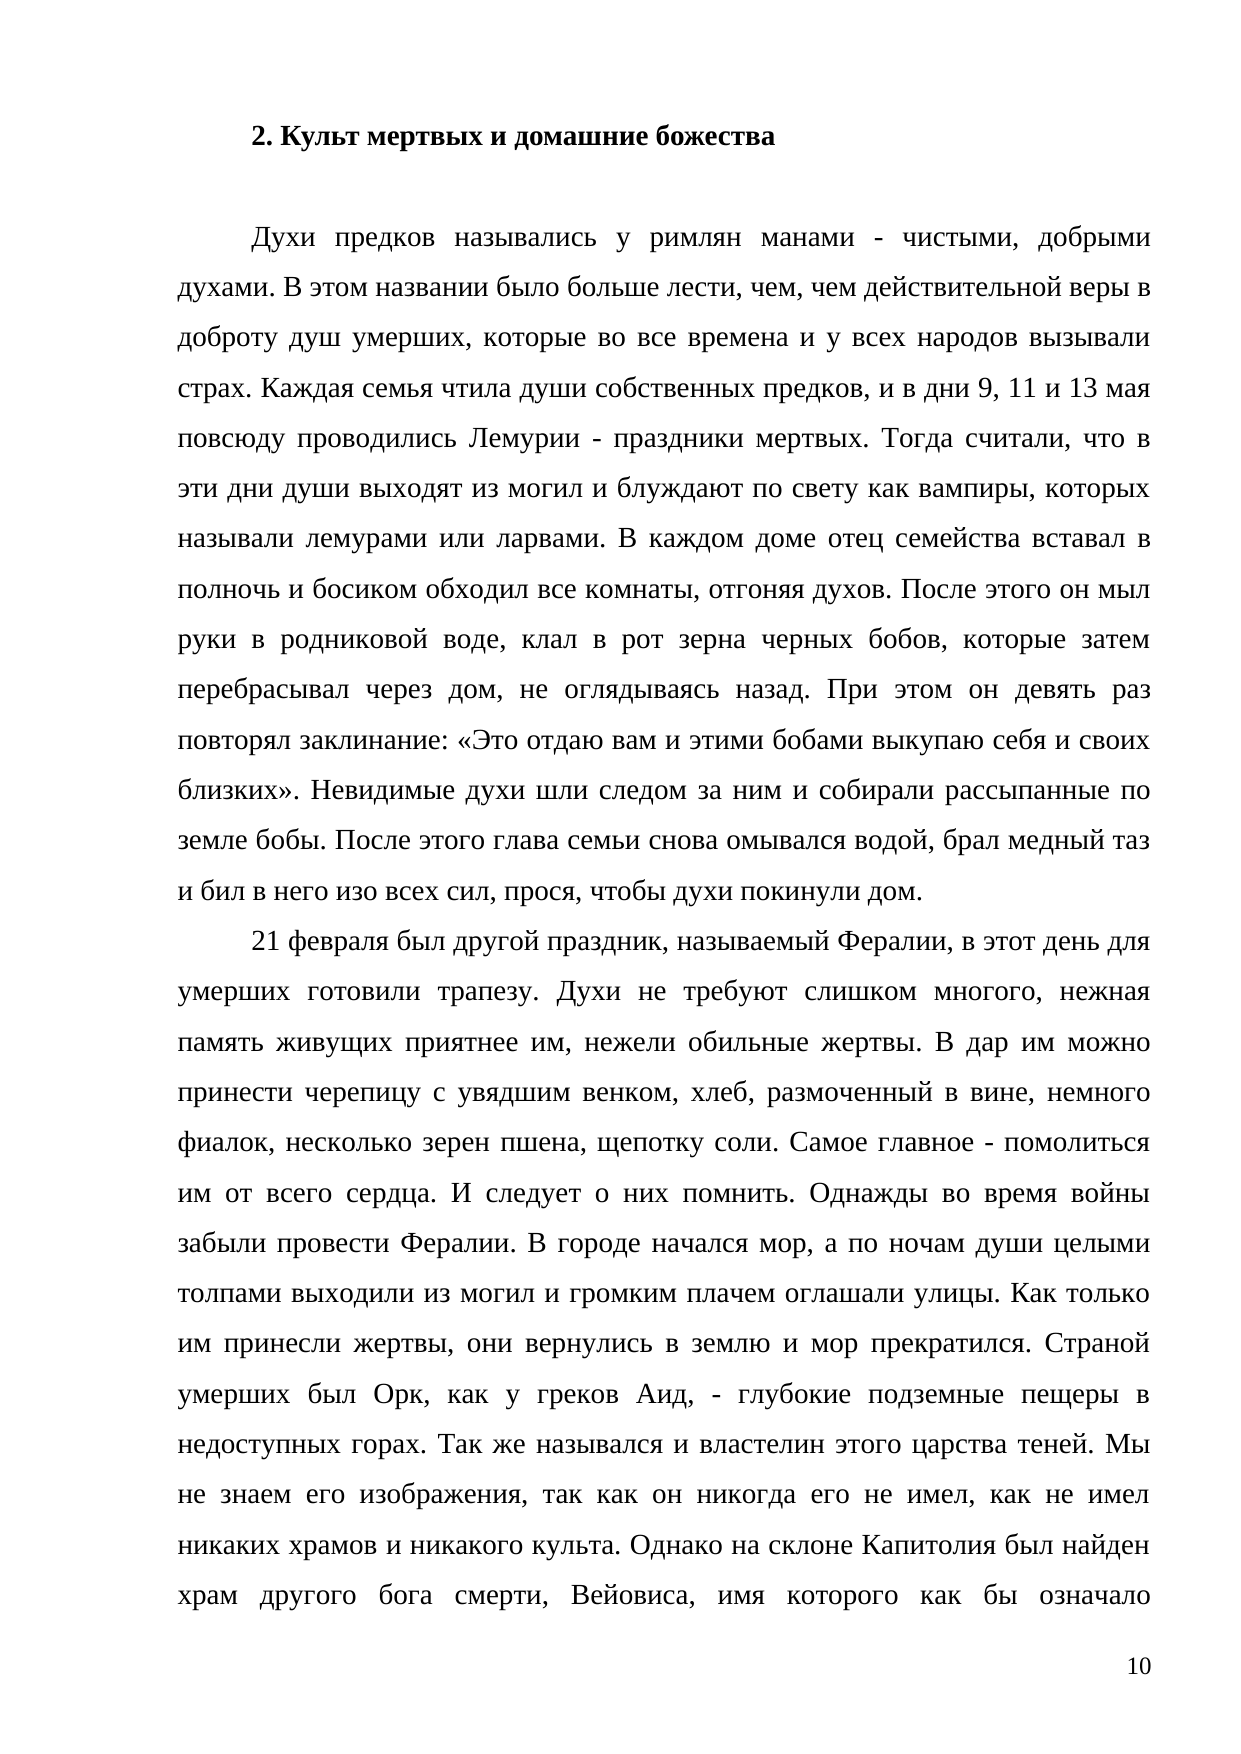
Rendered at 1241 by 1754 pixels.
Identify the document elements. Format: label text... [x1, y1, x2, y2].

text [177, 923, 1152, 1611]
text Духи предков назывались у римлян манами - чистыми, добрыми духами. В этом названии было больше лести, чем, чем действительной веры в доброту душ умерших, которые во все времена и у всех народов вызывали страх. Каждая семья чтила души собственных предков, и в дни 9, 11 и 13 мая повсюду проводились Лемурии - праздники мертвых. Тогда считали, что в эти дни души выходят из могил и блуждают по свету как вампиры, которых называли лемурами или ларвами. В каждом доме отец семейства вставал в полночь и босиком обходил все комнаты, отгоняя духов. После этого он мыл руки в родниковой воде, клал в рот зерна черных бобов, которые затем перебрасывал через дом, не оглядываясь назад. При этом он девять раз повторял заклинание: «Это отдаю вам и этими бобами выкупаю себя и своих близких». Невидимые духи шли следом за ним и собирали рассыпанные по земле бобы. После этого глава семьи снова омывался водой, брал медный таз и бил в него изо всех сил, прося, чтобы духи покинули дом. [177, 219, 1152, 906]
subtitle 2. Культ мертвых и домашние божества [177, 118, 1152, 152]
